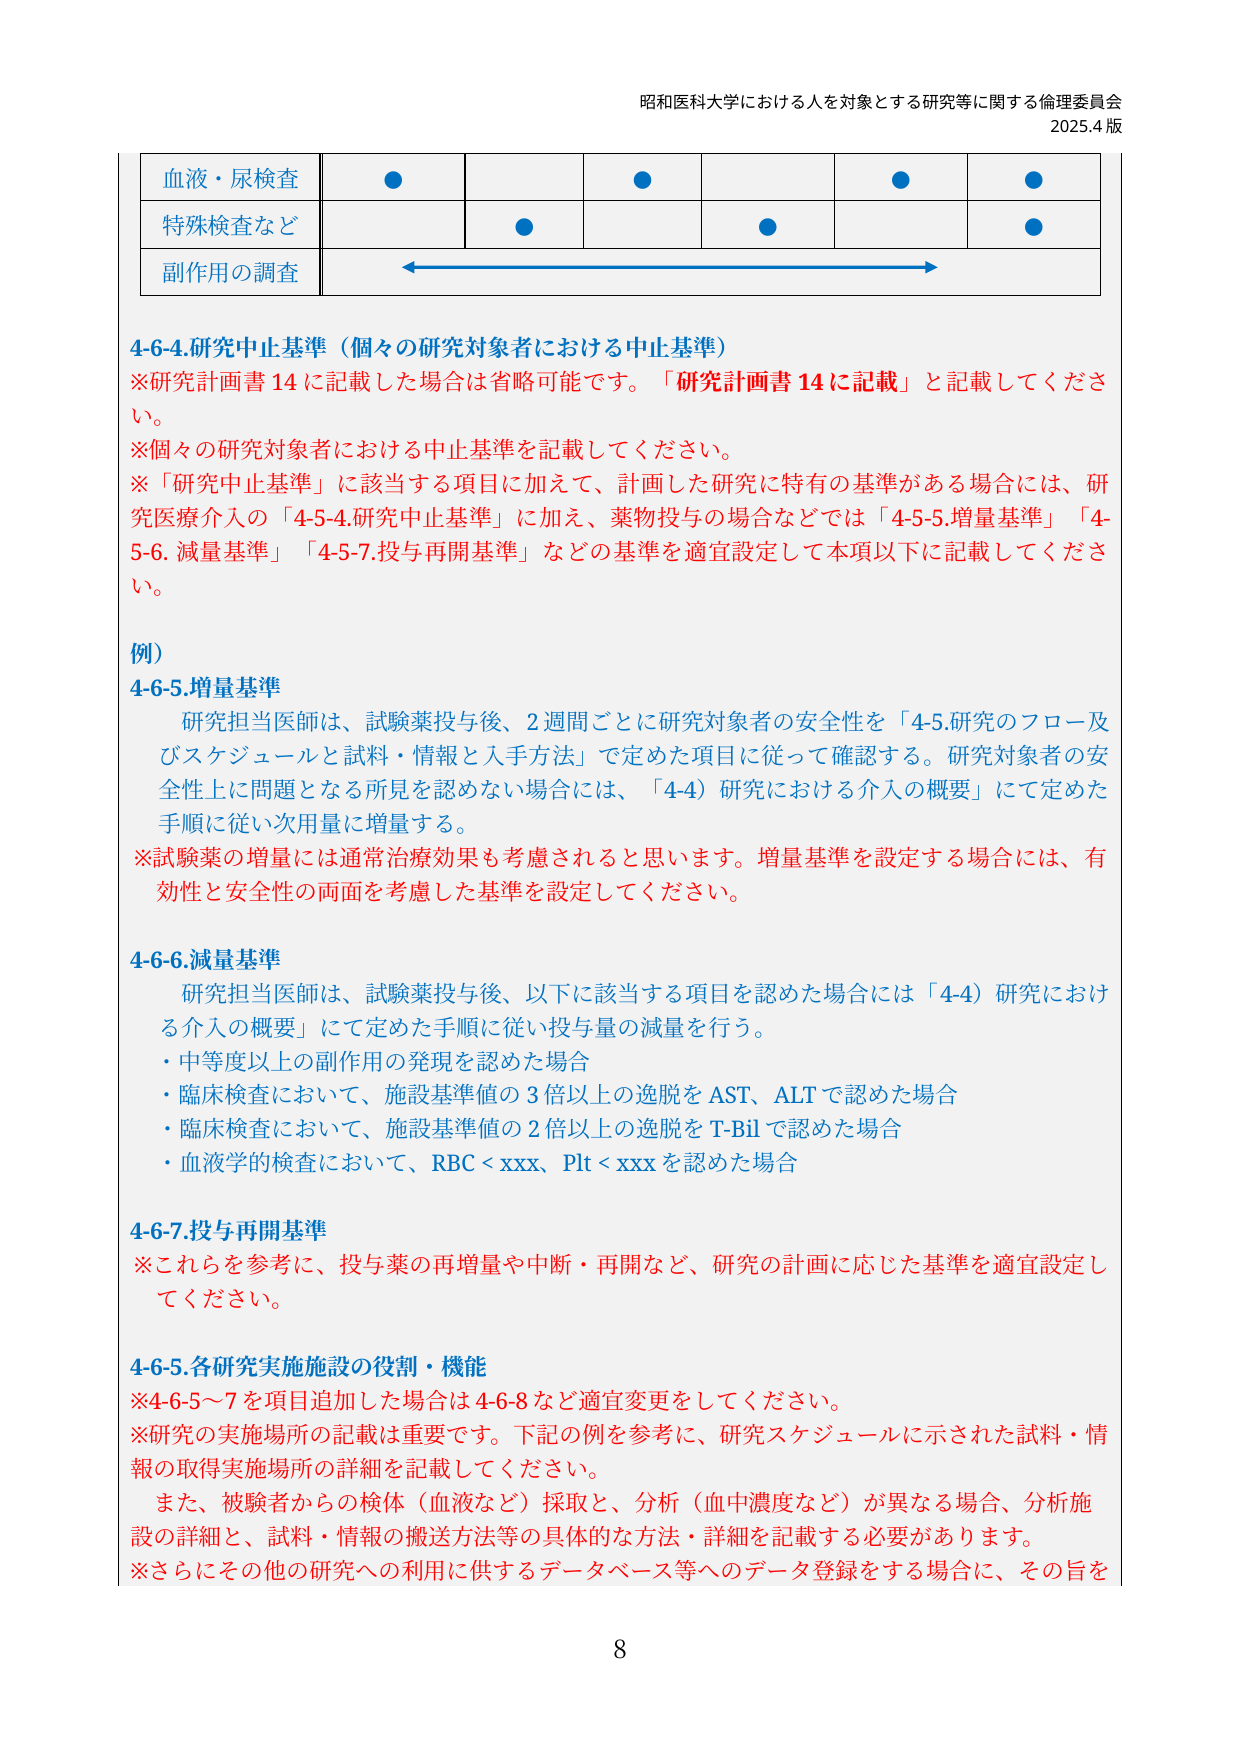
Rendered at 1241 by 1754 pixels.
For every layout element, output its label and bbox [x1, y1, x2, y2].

table_cell [119, 153, 1121, 1586]
